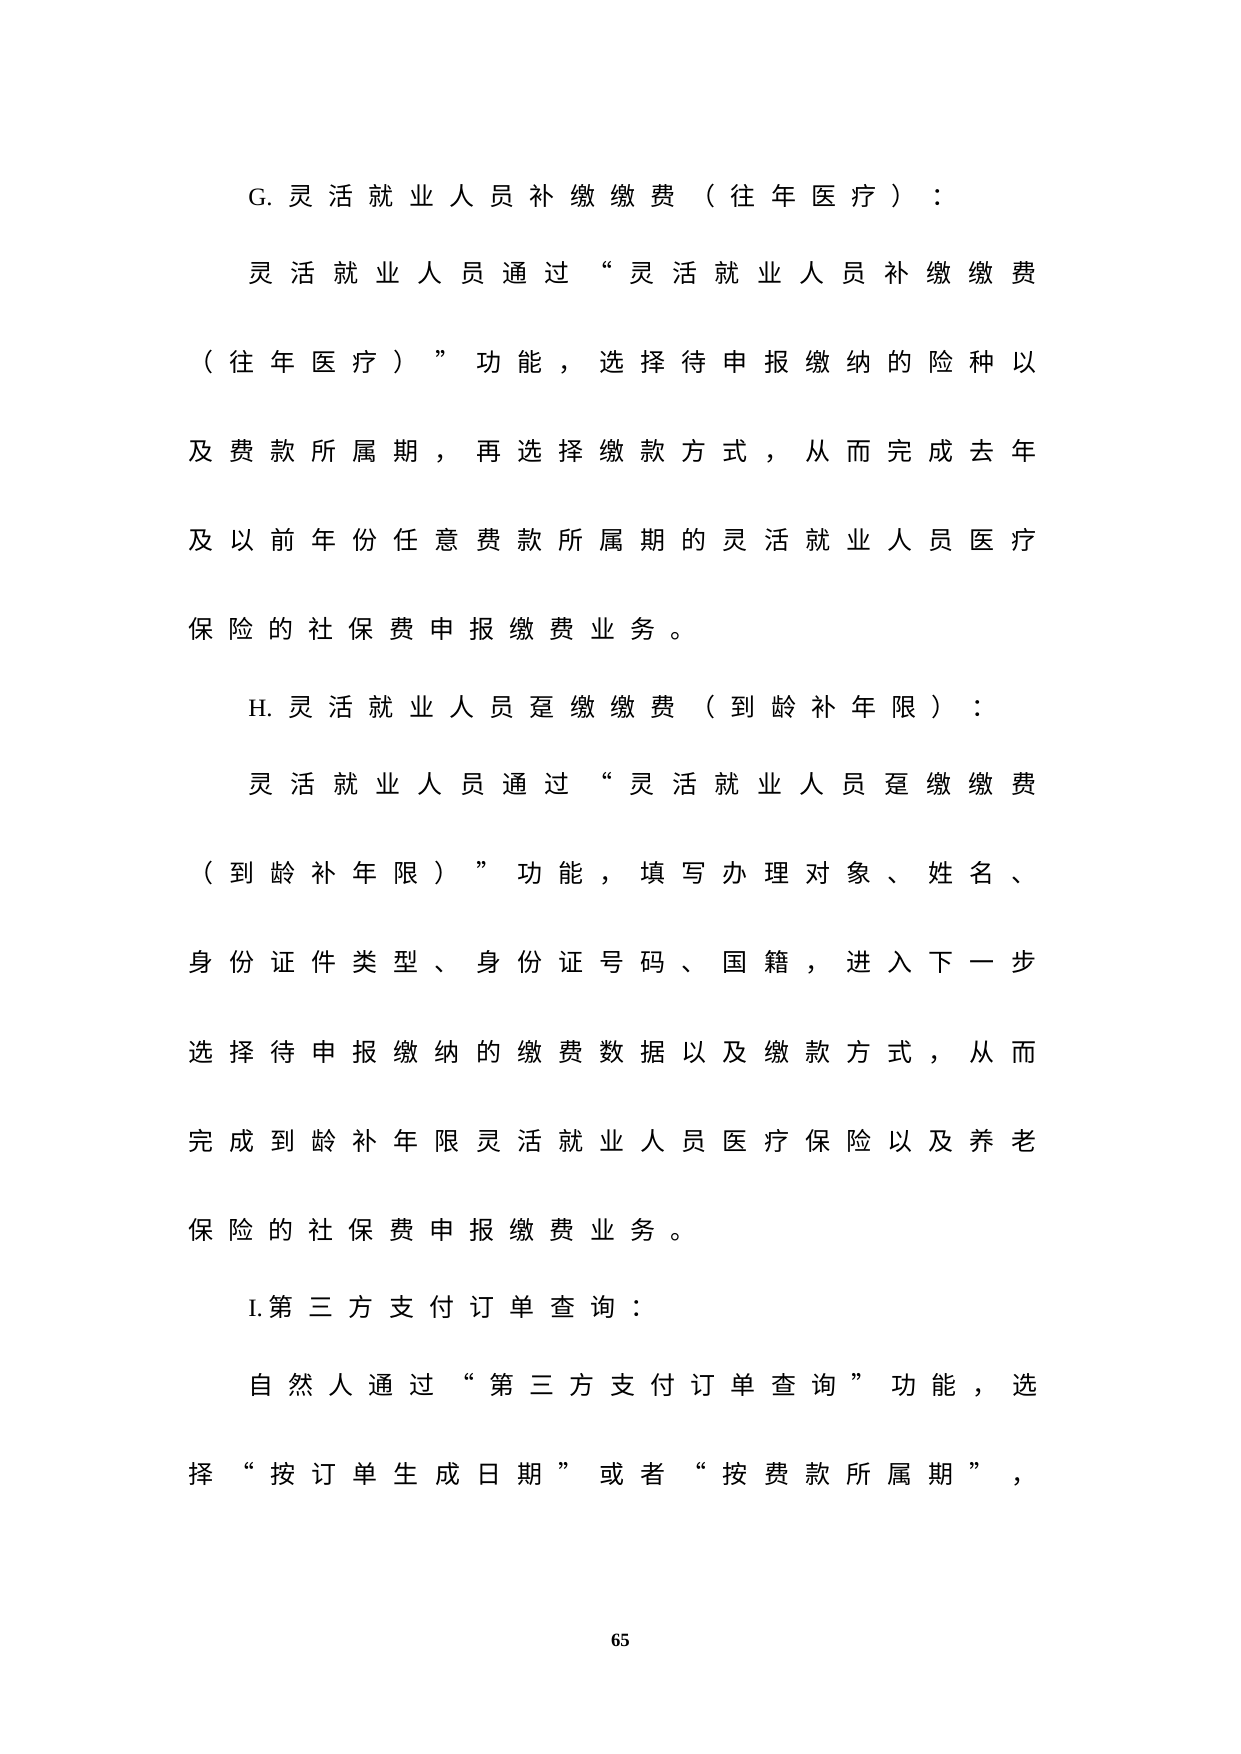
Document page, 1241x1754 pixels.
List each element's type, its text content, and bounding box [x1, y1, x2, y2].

text 灵活就业人员通过“灵活就业人员趸缴缴费（到龄补年限）”功能，填写办理对象、姓名、身份证件类型、身份证号码、国籍，进入下一步选择待申报缴纳的缴费数据以及缴款方式，从而完成到龄补年限灵活就业人员医疗保险以及养老保险的社保费申报缴费业务。 [188, 753, 1052, 1258]
text G.灵活就业人员补缴缴费（往年医疗）： [188, 164, 1052, 224]
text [188, 1353, 1052, 1502]
text H.灵活就业人员趸缴缴费（到龄补年限）： [188, 676, 1052, 735]
text 灵活就业人员通过“灵活就业人员补缴缴费（往年医疗）”功能，选择待申报缴纳的险种以及费款所属期，再选择缴款方式，从而完成去年及以前年份任意费款所属期的灵活就业人员医疗保险的社保费申报缴费业务。 [188, 242, 1052, 658]
text I.第三方支付订单查询： [188, 1276, 1052, 1335]
